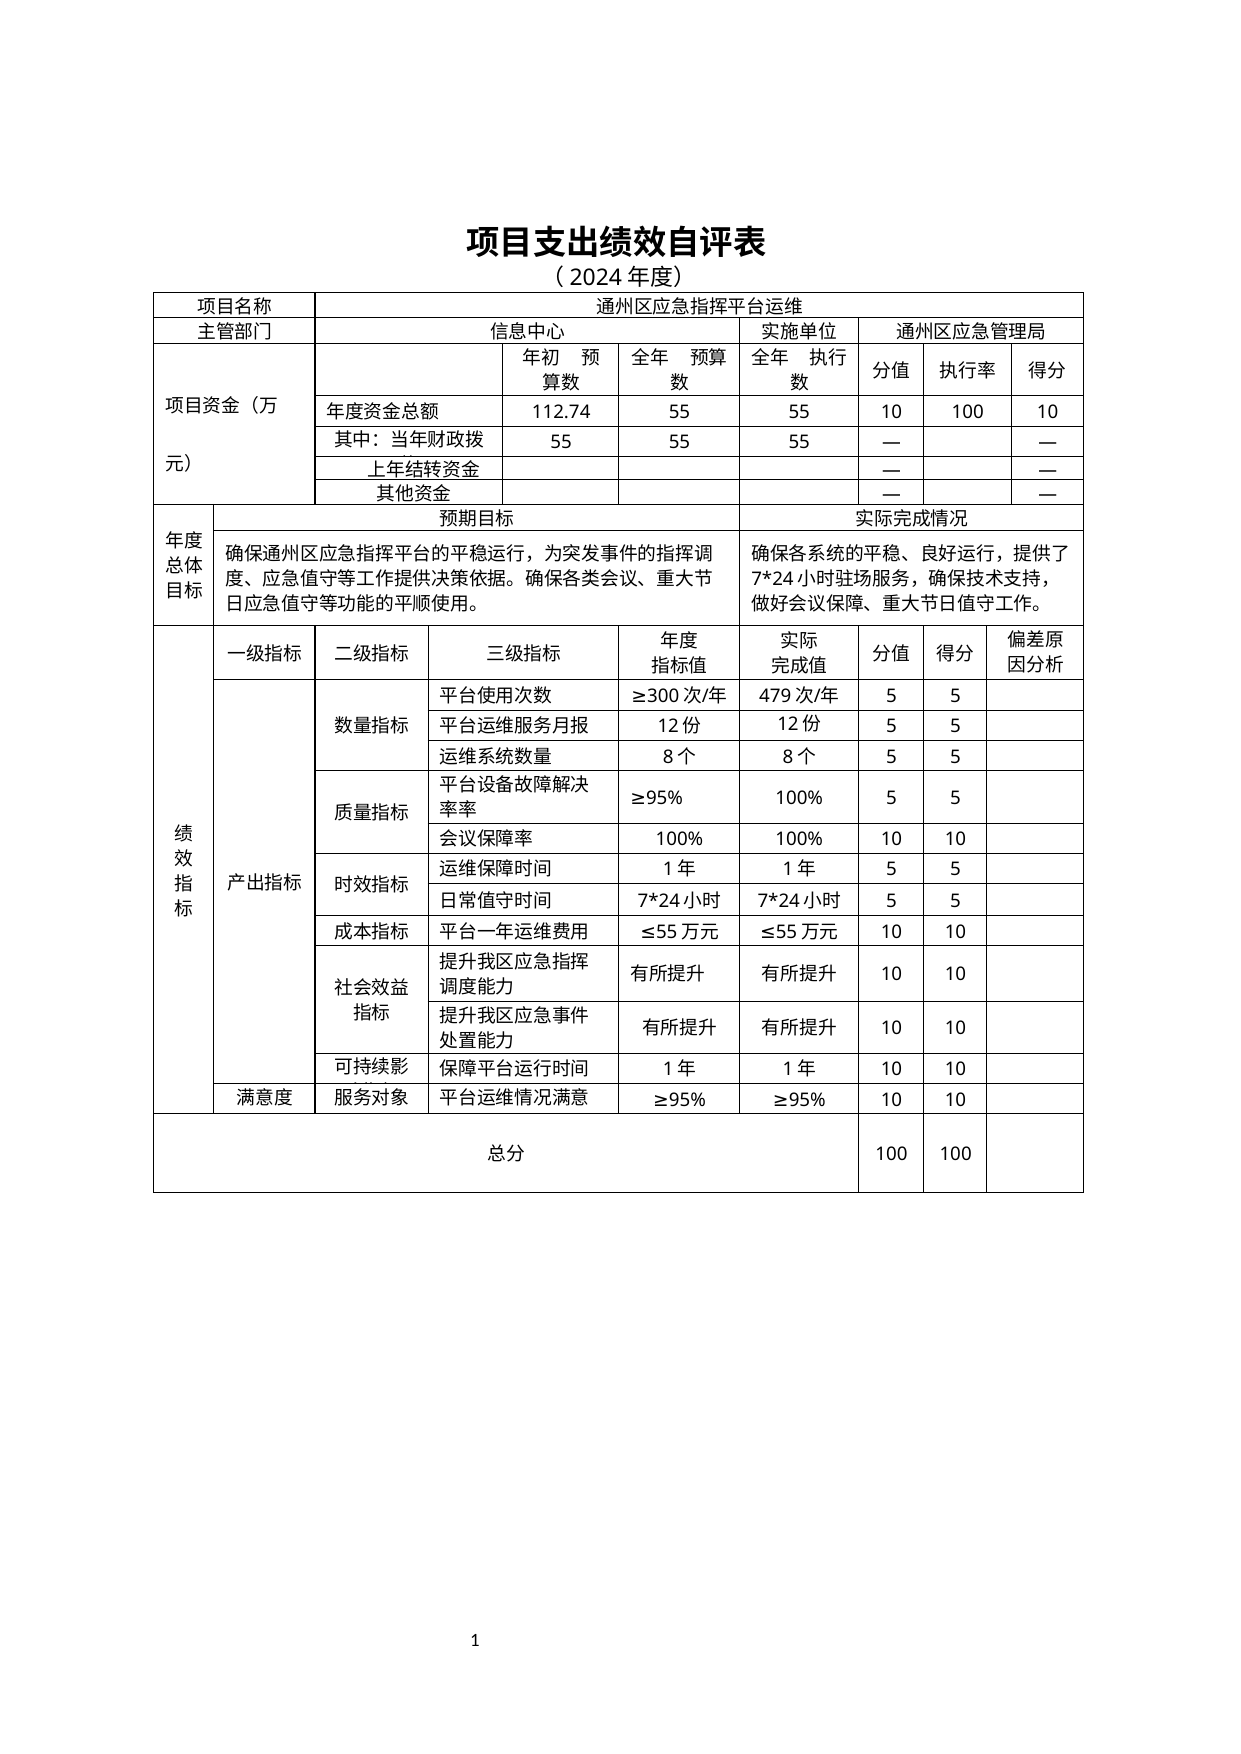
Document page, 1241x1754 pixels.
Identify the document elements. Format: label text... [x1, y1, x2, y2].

table_cell [987, 1114, 1083, 1192]
table_cell 全年 预算数 [619, 344, 739, 395]
table_cell [987, 824, 1083, 853]
table_cell [619, 480, 739, 504]
table_cell ≥95% [740, 1084, 858, 1113]
table_cell 时效指标 [316, 854, 428, 915]
table_cell 55 [740, 396, 858, 426]
table_cell 100 [924, 1114, 986, 1192]
table_cell 执行率 [924, 344, 1011, 395]
table_cell 其他资金 [316, 480, 502, 504]
table_cell [987, 680, 1083, 709]
table_cell — [1012, 480, 1083, 504]
table_cell 实际完成情况 [740, 505, 1083, 530]
table_cell 提升我区应急指挥调度能力 [429, 946, 618, 1001]
table_cell ≥300次/年 [619, 680, 739, 709]
table_cell [987, 711, 1083, 740]
table_cell 5 [924, 771, 986, 822]
table_cell 全年 执行数 [740, 344, 858, 395]
table_cell 5 [924, 884, 986, 915]
table_cell 8个 [619, 741, 739, 770]
table_cell 10 [859, 916, 923, 945]
table_cell 10 [859, 824, 923, 853]
table_cell 55 [503, 427, 618, 456]
table_cell 社会效益 指标 [316, 946, 428, 1053]
table_cell ≤55万元 [740, 916, 858, 945]
table_cell 质量指标 [316, 771, 428, 853]
table_cell 100% [619, 824, 739, 853]
table_cell [987, 946, 1083, 1001]
table_cell — [1012, 457, 1083, 479]
table_cell 服务对象满意度指标 [316, 1084, 428, 1113]
table_cell 10 [859, 1002, 923, 1053]
table_cell 10 [924, 1002, 986, 1053]
table_cell 得分 [924, 626, 986, 679]
table_cell 5 [859, 680, 923, 709]
table_cell — [859, 480, 923, 504]
table_cell 100% [740, 771, 858, 822]
table_cell 55 [619, 396, 739, 426]
table_cell [987, 916, 1083, 945]
table_cell 12份 [740, 711, 858, 740]
table_cell 偏差原因分析及改进措施 [987, 626, 1083, 679]
table_cell ≥95% [619, 771, 739, 822]
table_cell 10 [924, 824, 986, 853]
table_cell 有所提升 [619, 946, 739, 1001]
table_cell 479次/年 [740, 680, 858, 709]
table_cell 分值 [859, 626, 923, 679]
table_cell 5 [859, 741, 923, 770]
table_cell 有所提升 [740, 946, 858, 1001]
table_cell 10 [859, 1084, 923, 1113]
table_cell 得分 [1012, 344, 1083, 395]
table_cell 100% [740, 824, 858, 853]
table_cell 二级指标 [316, 626, 428, 679]
table_cell 1年 [619, 1054, 739, 1083]
table_cell [740, 480, 858, 504]
table_cell 其中：当年财政拨款 [316, 427, 502, 456]
table_cell 通州区应急管理局 [859, 318, 1083, 343]
table_cell 平台一年运维费用 [429, 916, 618, 945]
table_cell 项目资金（万元） [154, 344, 314, 504]
table_cell （ 2024 年度） [154, 259, 1084, 292]
table_cell 会议保障率 [429, 824, 618, 853]
table_cell 1年 [740, 1054, 858, 1083]
table_cell 5 [924, 680, 986, 709]
table_cell 平台设备故障解决率率 [429, 771, 618, 822]
table_cell — [1012, 427, 1083, 456]
table_cell ≤55万元 [619, 916, 739, 945]
table_cell 平台运维情况满意度 [429, 1084, 618, 1113]
table_cell 年初 预算数 [503, 344, 618, 395]
table_cell 10 [859, 946, 923, 1001]
table_cell 有所提升 [740, 1002, 858, 1053]
table_cell 成本指标 [316, 916, 428, 945]
table_cell 有所提升 [619, 1002, 739, 1053]
table_cell 年度资金总额 [316, 396, 502, 426]
table_cell 平台运维服务月报 [429, 711, 618, 740]
table_cell 运维系统数量 [429, 741, 618, 770]
table_cell [503, 457, 618, 479]
table_cell 总分 [154, 1114, 858, 1192]
table_cell 5 [859, 711, 923, 740]
table_cell [987, 854, 1083, 883]
table_cell [987, 884, 1083, 915]
table_cell 确保各系统的平稳、良好运行，提供了7*24小时驻场服务，确保技术支持，做好会议保障、重大节日值守工作。 [740, 531, 1083, 625]
table_cell 1年 [619, 854, 739, 883]
table_cell 7*24小时 [619, 884, 739, 915]
table_cell — [859, 427, 923, 456]
table_cell 产出指标 [214, 680, 314, 1083]
table_cell 5 [924, 741, 986, 770]
table_cell 55 [619, 427, 739, 456]
table_cell 55 [740, 427, 858, 456]
table_cell 5 [924, 711, 986, 740]
table_cell 平台使用次数 [429, 680, 618, 709]
table_cell [987, 771, 1083, 822]
table_cell [987, 741, 1083, 770]
table_cell [924, 480, 1011, 504]
table_cell 5 [924, 854, 986, 883]
table_cell [987, 1054, 1083, 1083]
table_cell 8个 [740, 741, 858, 770]
table_cell 通州区应急指挥平台运维 [316, 293, 1083, 317]
table_cell 分值 [859, 344, 923, 395]
table_cell 100 [924, 396, 1011, 426]
table_cell 5 [859, 884, 923, 915]
table_cell [987, 1002, 1083, 1053]
table_cell 主管部门 [154, 318, 314, 343]
table_cell 保障平台运行时间 [429, 1054, 618, 1083]
table_cell 预期目标 [214, 505, 739, 530]
table_cell 5 [859, 771, 923, 822]
table_cell 日常值守时间 [429, 884, 618, 915]
table_cell 实施单位 [740, 318, 858, 343]
table_cell 上年结转资金 [316, 457, 502, 479]
table_cell — [859, 457, 923, 479]
table_cell 确保通州区应急指挥平台的平稳运行，为突发事件的指挥调度、应急值守等工作提供决策依据。确保各类会议、重大节日应急值守等功能的平顺使用。 [214, 531, 739, 625]
table_cell 10 [924, 1084, 986, 1113]
table_cell 5 [859, 854, 923, 883]
table_cell [924, 457, 1011, 479]
table_cell 可持续影响指标 [316, 1054, 428, 1083]
table_cell 数量指标 [316, 680, 428, 770]
table_cell 信息中心 [316, 318, 739, 343]
table_header 项目支出绩效自评表 [154, 213, 1084, 259]
table_cell 10 [859, 396, 923, 426]
table_cell 实际 完成值 [740, 626, 858, 679]
table_cell [503, 480, 618, 504]
table_cell 项目名称 [154, 293, 314, 317]
table_cell 绩 效 指 标 [154, 626, 213, 1113]
table_cell 年度 指标值 [619, 626, 739, 679]
table_cell 10 [924, 946, 986, 1001]
table_cell 10 [1012, 396, 1083, 426]
table_cell [740, 457, 858, 479]
table_cell [924, 427, 1011, 456]
table_cell 7*24小时 [740, 884, 858, 915]
table_cell [316, 344, 502, 395]
table_cell 10 [924, 1054, 986, 1083]
table_cell 一级指标 [214, 626, 314, 679]
table_cell 年度总体目标 [154, 505, 213, 625]
table_cell 10 [924, 916, 986, 945]
table_cell 100 [859, 1114, 923, 1192]
table_cell 12份 [619, 711, 739, 740]
table_cell 112.74 [503, 396, 618, 426]
table_cell 1年 [740, 854, 858, 883]
table_cell 运维保障时间 [429, 854, 618, 883]
table_cell 提升我区应急事件处置能力 [429, 1002, 618, 1053]
table_cell [987, 1084, 1083, 1113]
table_cell 三级指标 [429, 626, 618, 679]
table_cell ≥95% [619, 1084, 739, 1113]
table_cell 满意度 指标 [214, 1084, 314, 1113]
table_cell 10 [859, 1054, 923, 1083]
table_cell [619, 457, 739, 479]
